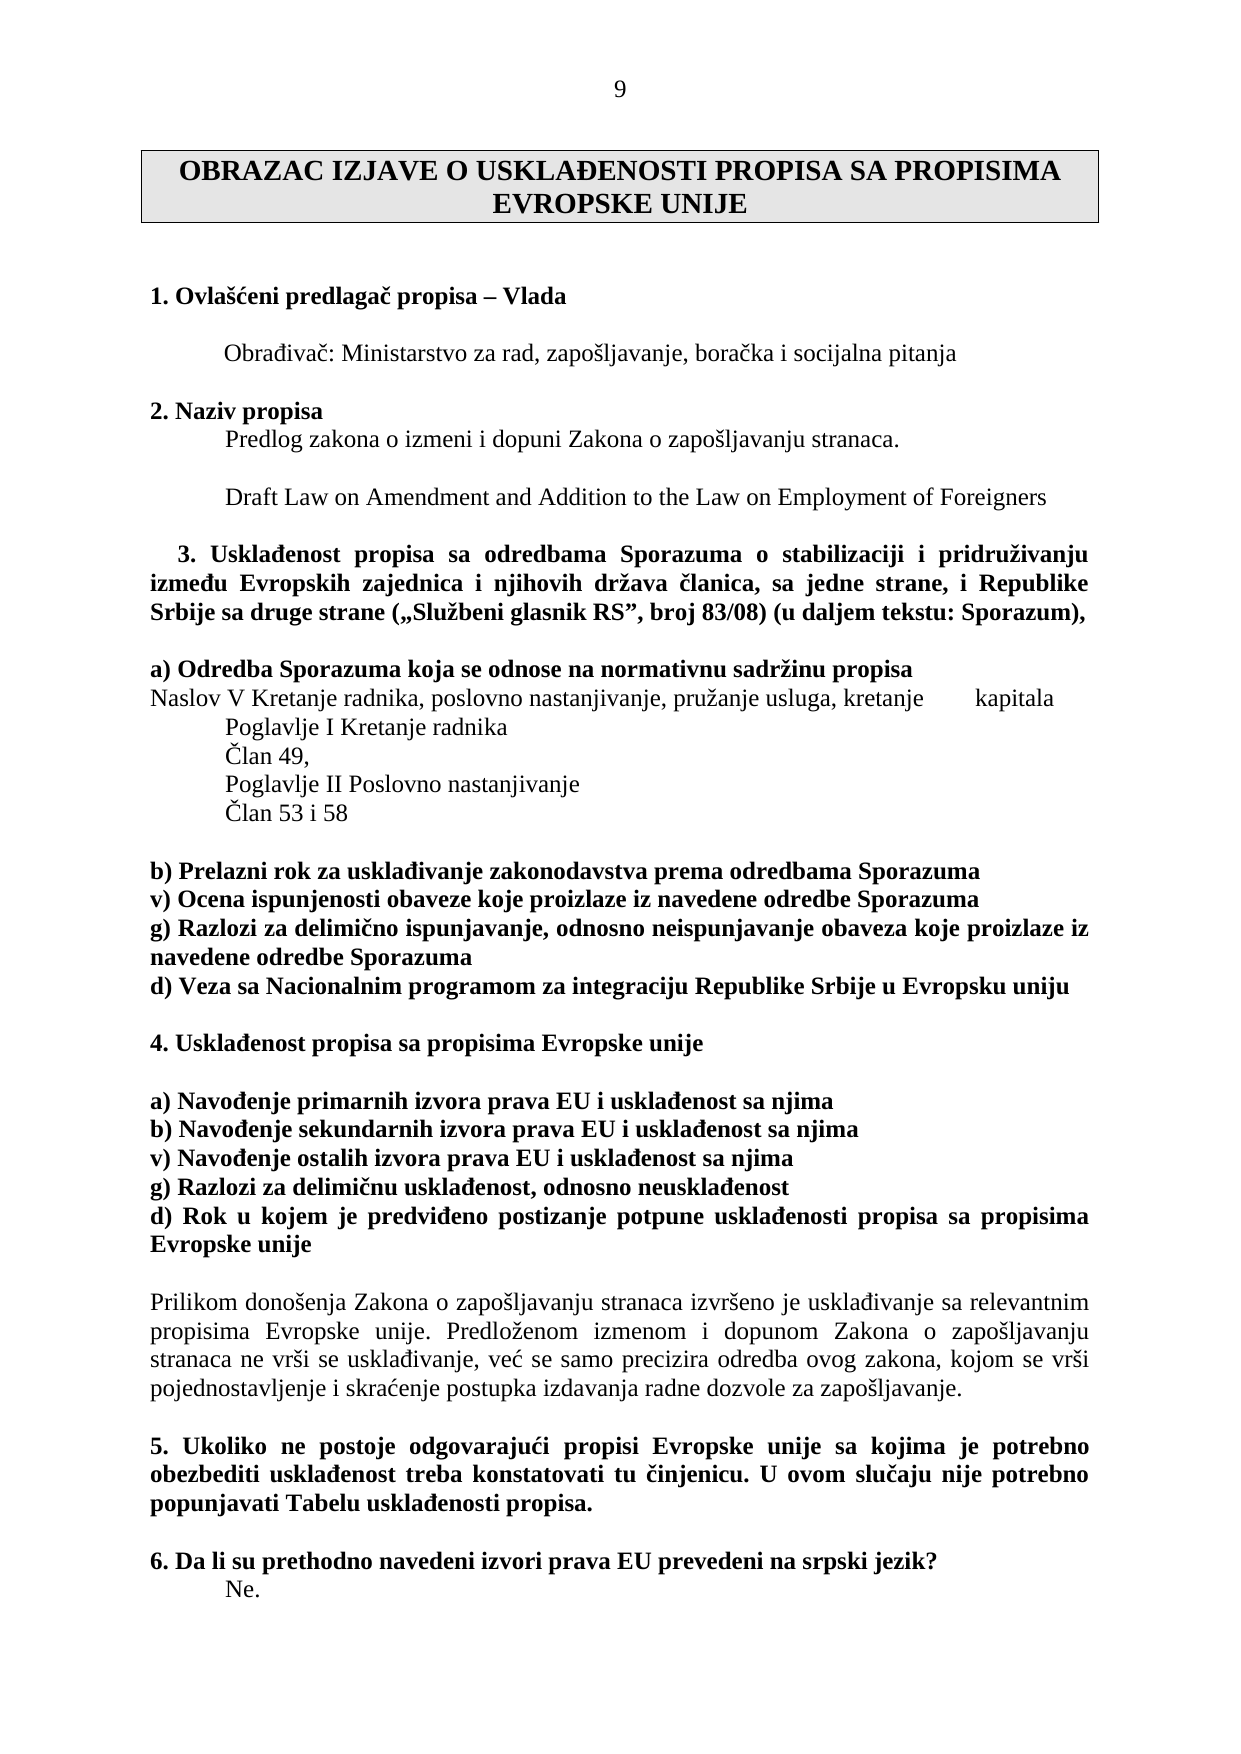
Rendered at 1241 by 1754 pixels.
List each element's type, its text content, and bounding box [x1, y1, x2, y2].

text Prilikom donošenja Zakona o zapošljavanju stranaca izvršeno je usklađivanje sa relevantnim propisima Evropske unije. Predloženom izmenom i dopunom Zakona o zapošljavanju stranaca ne vrši se usklađivanje, već se samo precizira odredba ovog zakona, kojom se vrši pojednostavljenje i skraćenje postupka izdavanja radne dozvole za zapošljavanje. [150, 1287, 1090, 1402]
text d) Veza sa Nacionalnim programom za integraciju Republike Srbije u Evropsku uniju [150, 971, 1090, 999]
text Poglavlje I Kretanje radnika [150, 712, 1090, 741]
text g) Razlozi za delimično ispunjavanje, odnosno neispunjavanje obaveza koje proizlaze iz navedene odredbe Sporazuma [150, 913, 1090, 971]
text Draft Law on Amendment and Addition to the Law on Employment of Foreigners [150, 482, 1090, 511]
text Predlog zakona o izmeni i dopuni Zakona o zapošljavanju stranaca. [150, 424, 1090, 453]
text Poglavlje II Poslovno nastanjivanje [150, 769, 1090, 798]
text 6. Da li su prethodno navedeni izvori prava EU prevedeni na srpski jezik? [150, 1546, 1090, 1574]
text b) Navođenje sekundarnih izvora prava EU i usklađenost sa njima [150, 1114, 1090, 1143]
text 3. Usklađenost propisa sa odredbama Sporazuma o stabilizaciji i pridruživanju između Evropskih zajednica i njihovih država članica, sa jedne strane, i Republike Srbije sa druge strane („Službeni glasnik RS”, broj 83/08) (u daljem tekstu: Sporazum), [150, 539, 1090, 626]
text a) Odredba Sporazuma koja se odnose na normativnu sadržinu propisa [150, 654, 1090, 683]
text v) Ocena ispunjenosti obaveze koje proizlaze iz navedene odredbe Sporazuma [150, 884, 1090, 913]
text 4. Usklađenost propisa sa propisima Evropske unije [150, 1028, 1090, 1057]
text 2. Naziv propisa [150, 396, 1090, 424]
text Ne. [150, 1574, 1090, 1603]
text d) Rok u kojem je predviđeno postizanje potpune usklađenosti propisa sa propisima Evropske unije [150, 1201, 1090, 1258]
text a) Navođenje primarnih izvora prava EU i usklađenost sa njima [150, 1086, 1090, 1114]
text v) Navođenje ostalih izvora prava EU i usklađenost sa njima [150, 1143, 1090, 1172]
text g) Razlozi za delimičnu usklađenost, odnosno neusklađenost [150, 1172, 1090, 1201]
text Član 49, [150, 741, 1090, 769]
text 5. Ukoliko ne postoje odgovarajući propisi Evropske unije sa kojima je potrebno obezbediti usklađenost treba konstatovati tu činjenicu. U ovom slučaju nije potrebno popunjavati Tabelu usklađenosti propisa. [150, 1431, 1090, 1517]
text b) Prelazni rok za usklađivanje zakonodavstva prema odredbama Sporazuma [150, 856, 1090, 884]
text OBRAZAC IZJAVE O USKLAĐENOSTI PROPISA SA PROPISIMA EVROPSKE UNIJE [142, 151, 1098, 222]
text Član 53 i 58 [150, 798, 1090, 827]
text Naslov V Kretanje radnika, poslovno nastanjivanje, pružanje usluga, kretanje kapitala [150, 683, 1090, 712]
text Obrađivač: Ministarstvo za rad, zapošljavanje, boračka i socijalna pitanja [150, 338, 1090, 367]
text 1. Ovlašćeni predlagač propisa – Vlada [150, 281, 1090, 309]
